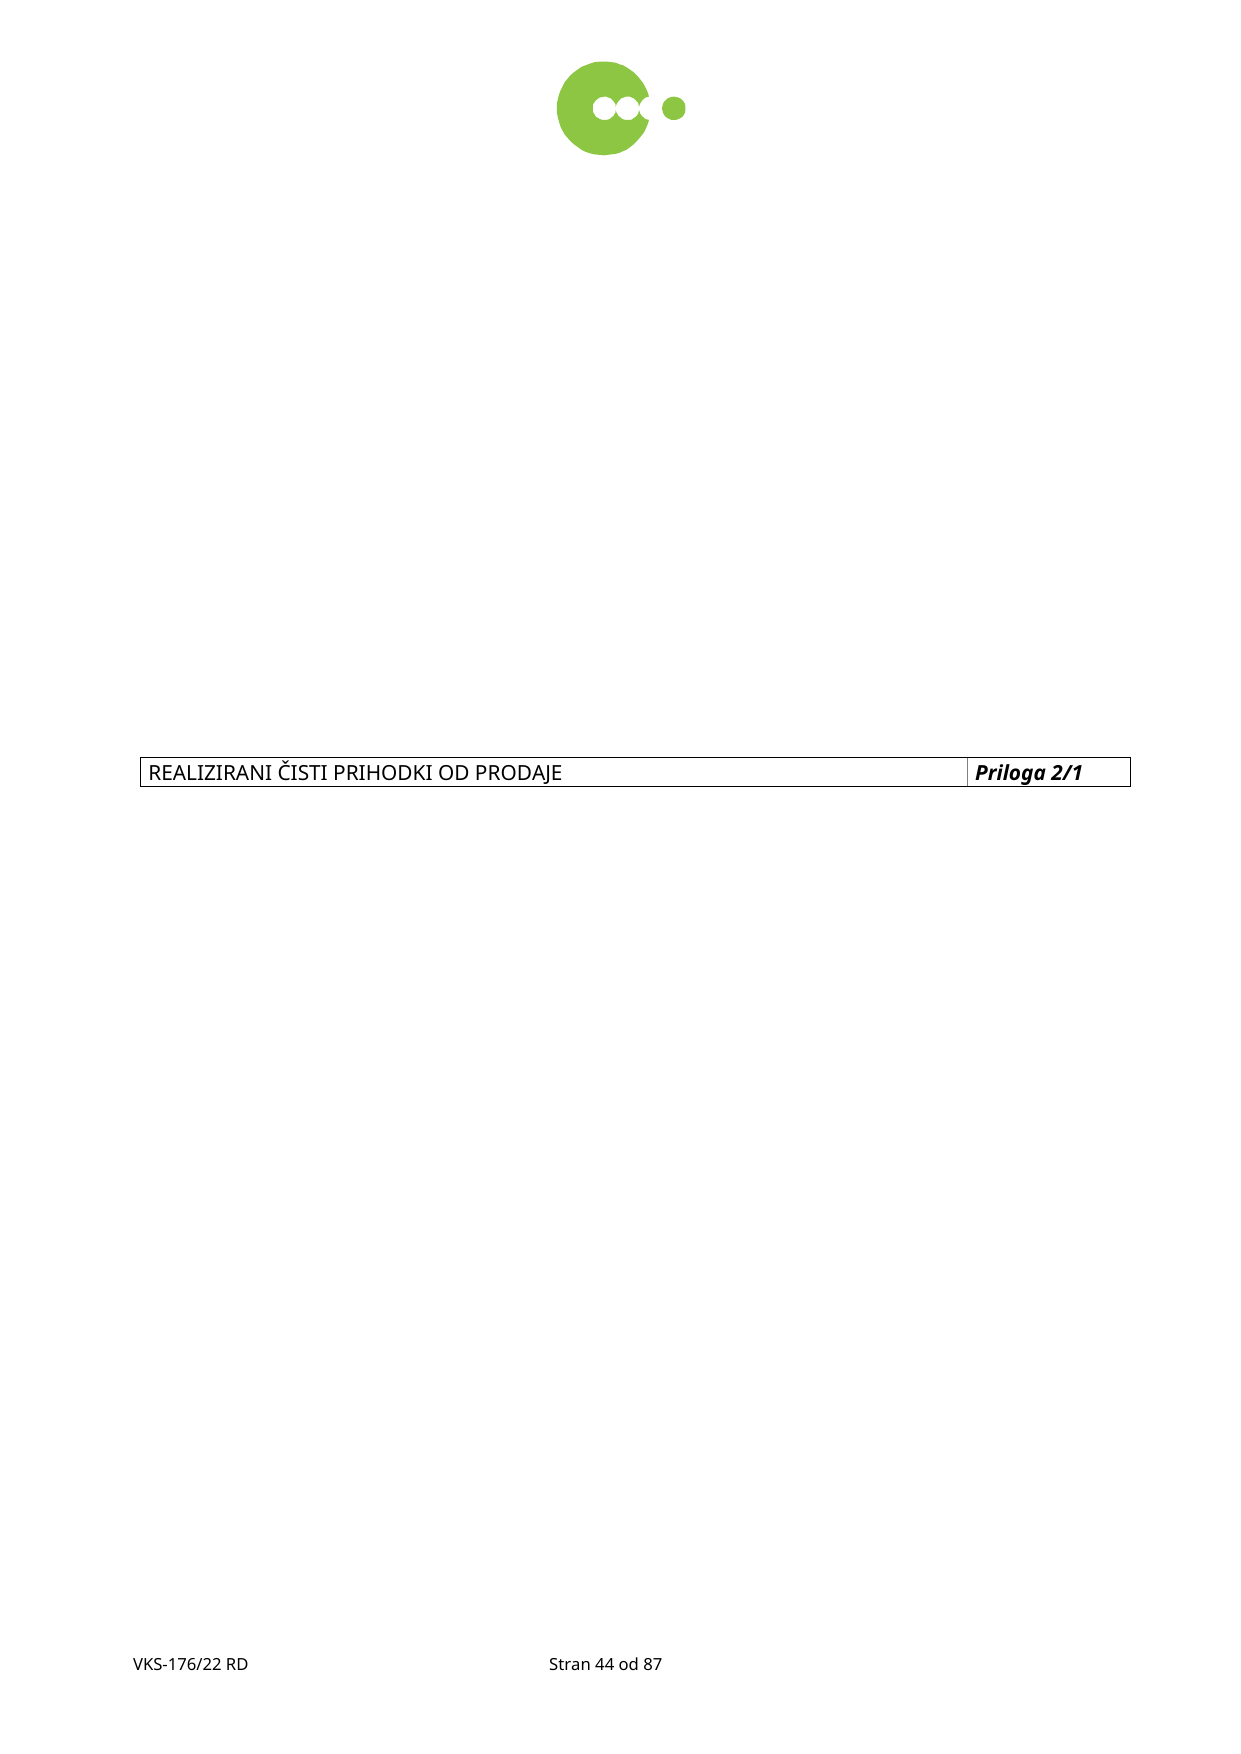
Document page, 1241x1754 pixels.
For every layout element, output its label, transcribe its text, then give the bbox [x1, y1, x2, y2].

table_header REALIZIRANI ČISTI PRIHODKI OD PRODAJE [141, 758, 967, 786]
table_header Priloga 2/1 [968, 758, 1130, 786]
